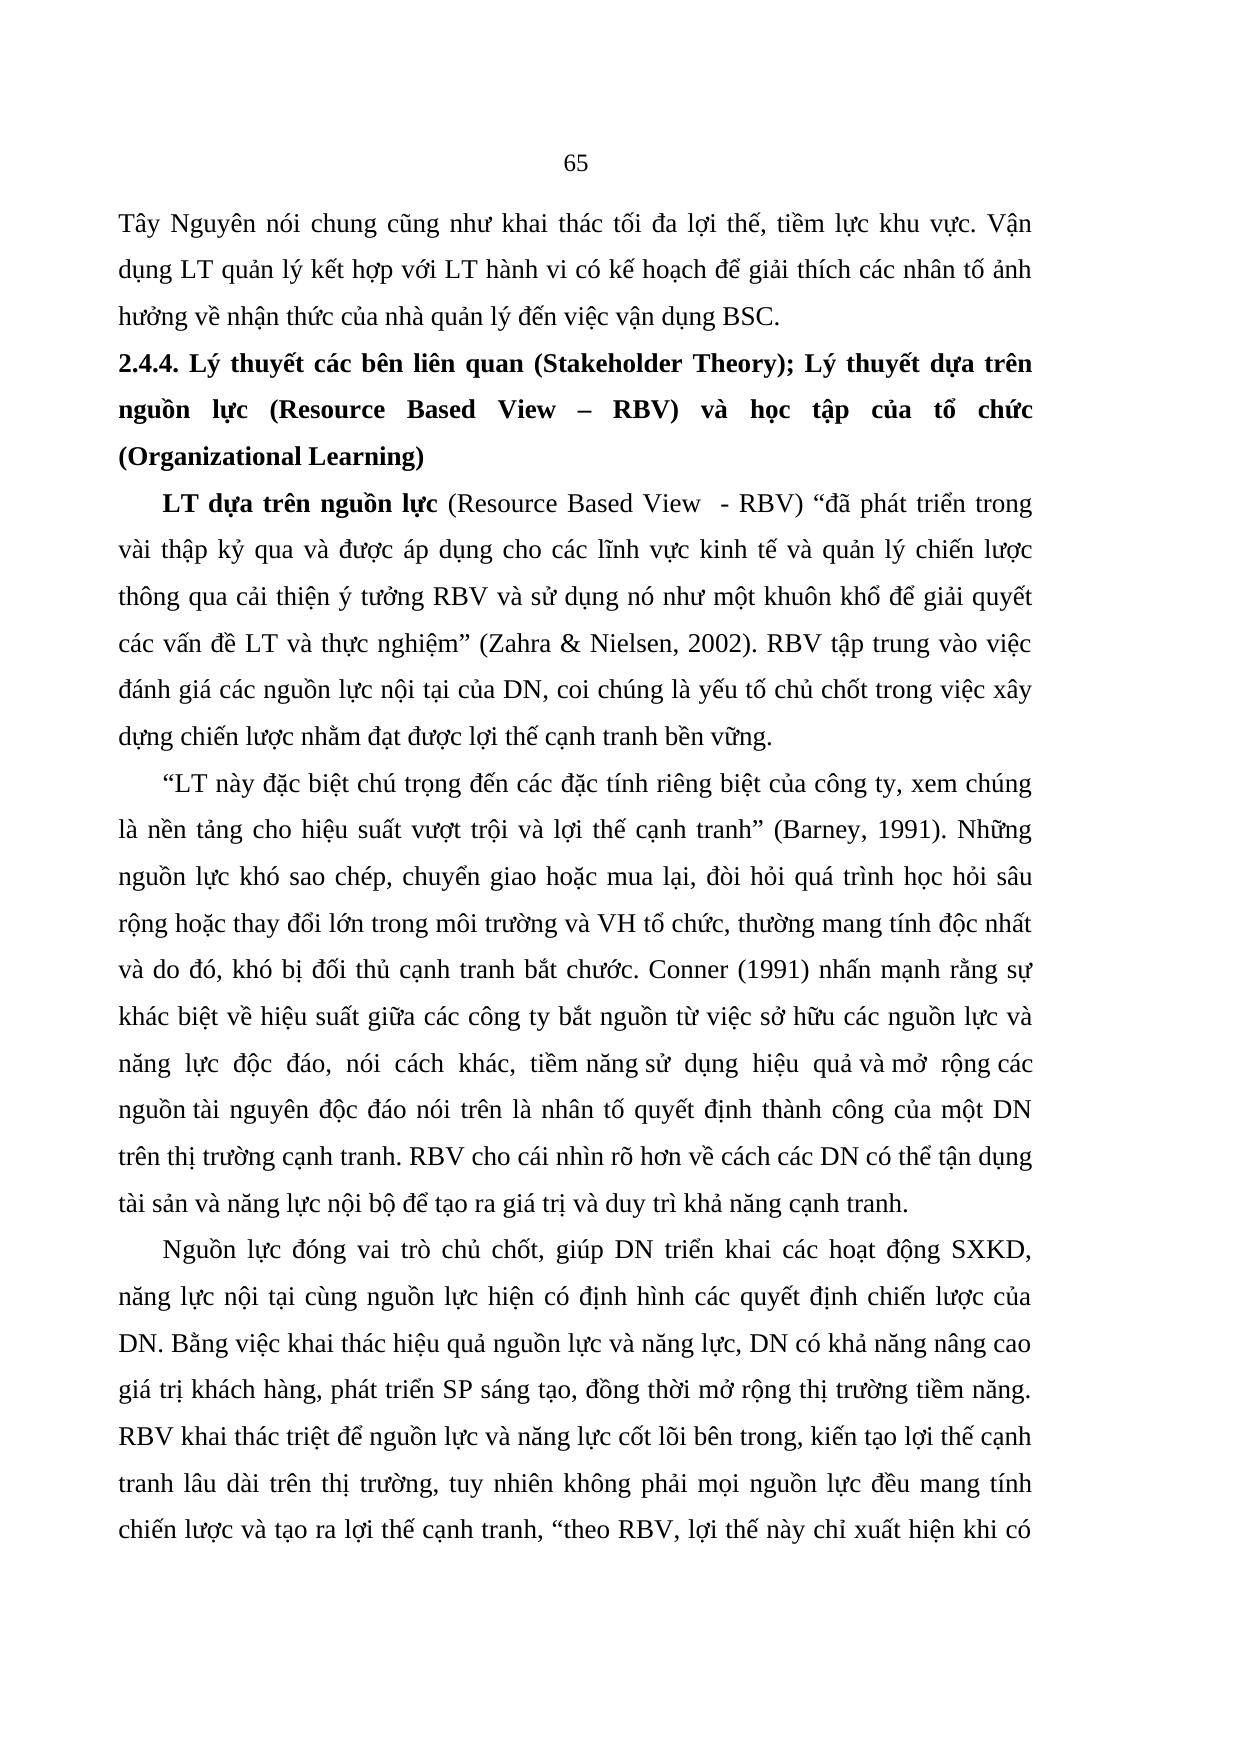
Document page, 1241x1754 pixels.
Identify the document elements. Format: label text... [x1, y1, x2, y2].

text LT dựa trên nguồn lực (Resource Based View - RBV) “đã phát triển trong vài thập kỷ qua và được áp dụng cho các lĩnh vực kinh tế và quản lý chiến lược thông qua cải thiện ý tưởng RBV và sử dụng nó như một khuôn khổ để giải quyết các vấn đề LT và thực nghiệm” (Zahra & Nielsen, 2002). RBV tập trung vào việc đánh giá các nguồn lực nội tại của DN, coi chúng là yếu tố chủ chốt trong việc xây dựng chiến lược nhằm đạt được lợi thế cạnh tranh bền vững. [118, 487, 1033, 751]
text 2.4.4. Lý thuyết các bên liên quan (Stakeholder Theory); Lý thuyết dựa trên nguồn lực (Resource Based View – RBV) và học tập của tổ chức (Organizational Learning) [118, 347, 1033, 471]
text “LT này đặc biệt chú trọng đến các đặc tính riêng biệt của công ty, xem chúng là nền tảng cho hiệu suất vượt trội và lợi thế cạnh tranh” (Barney, 1991). Những nguồn lực khó sao chép, chuyển giao hoặc mua lại, đòi hỏi quá trình học hỏi sâu rộng hoặc thay đổi lớn trong môi trường và VH tổ chức, thường mang tính độc nhất và do đó, khó bị đối thủ cạnh tranh bắt chước. Conner (1991) nhấn mạnh rằng sự khác biệt về hiệu suất giữa các công ty bắt nguồn từ việc sở hữu các nguồn lực và năng lực độc đáo, nói cách khác, tiềm năng sử dụng hiệu quả và mở rộng các nguồn tài nguyên độc đáo nói trên là nhân tố quyết định thành công của một DN trên thị trường cạnh tranh. RBV cho cái nhìn rõ hơn về cách các DN có thể tận dụng tài sản và năng lực nội bộ để tạo ra giá trị và duy trì khả năng cạnh tranh. [118, 767, 1033, 1218]
